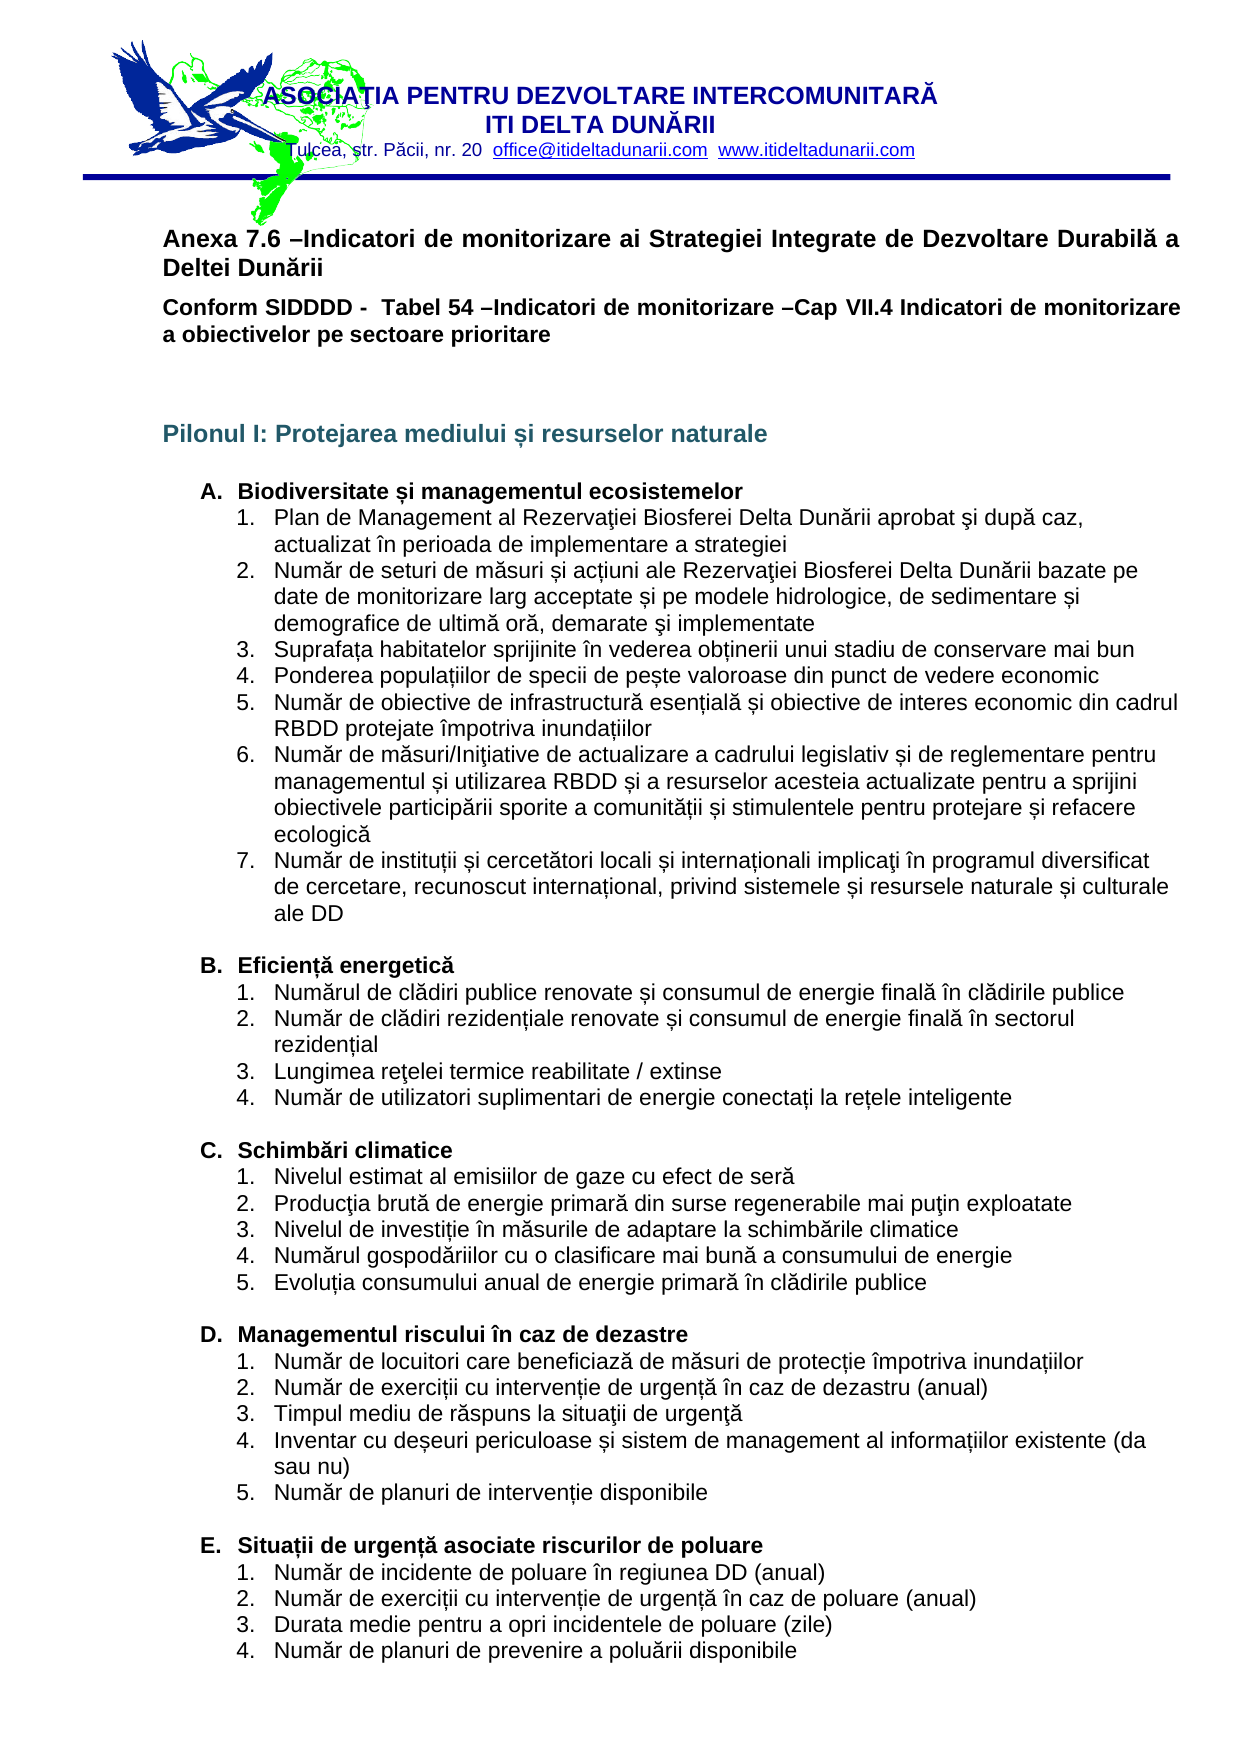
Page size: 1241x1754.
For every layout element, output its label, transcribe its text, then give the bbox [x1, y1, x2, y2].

list Plan de Management al Rezervaţiei Biosferei Delta Dunării aprobat şi după caz, actualizat în perioada de implementare a strategiei [236, 504, 1181, 557]
list Ponderea populațiilor de specii de pește valoroase din punct de vedere economic [236, 662, 1181, 689]
list Eficiență energetică [200, 952, 1181, 979]
list Număr de planuri de prevenire a poluării disponibile [236, 1637, 1181, 1664]
list Număr de locuitori care beneficiază de măsuri de protecție împotriva inundațiilor [236, 1348, 1181, 1374]
list Nivelul estimat al emisiilor de gaze cu efect de seră [236, 1163, 1181, 1189]
picture [111, 39, 374, 224]
list Numărul gospodăriilor cu o clasificare mai bună a consumului de energie [236, 1242, 1181, 1268]
list Managementul riscului în caz de dezastre [200, 1321, 1181, 1348]
text Anexa 7.6 –Indicatori de monitorizare ai Strategiei Integrate de Dezvoltare Durabilă a Deltei Dunării [162, 224, 1181, 282]
text Conform SIDDDD - Tabel 54 –Indicatori de monitorizare –Cap VII.4 Indicatori de monitorizare a obiectivelor pe sectoare prioritare [162, 294, 1181, 347]
list Biodiversitate și managementul ecosistemelor [200, 478, 1181, 504]
list Număr de seturi de măsuri și acțiuni ale Rezervaţiei Biosferei Delta Dunării bazate pe date de monitorizare larg acceptate și pe modele hidrologice, de sedimentare și demografice de ultimă oră, demarate şi implementate [236, 557, 1181, 636]
list Lungimea reţelei termice reabilitate / extinse [236, 1058, 1181, 1084]
list Durata medie pentru a opri incidentele de poluare (zile) [236, 1611, 1181, 1637]
list Număr de planuri de intervenție disponibile [236, 1479, 1181, 1506]
list Număr de clădiri rezidențiale renovate și consumul de energie finală în sectorul rezidențial [236, 1005, 1181, 1058]
list Număr de incidente de poluare în regiunea DD (anual) [236, 1558, 1181, 1585]
list Număr de exerciții cu intervenție de urgență în caz de poluare (anual) [236, 1585, 1181, 1611]
list Număr de măsuri/Iniţiative de actualizare a cadrului legislativ și de reglementare pentru managementul și utilizarea RBDD și a resurselor acesteia actualizate pentru a sprijini obiectivele participării sporite a comunității și stimulentele pentru protejare și refacere ecologică [236, 741, 1181, 847]
list Inventar cu deșeuri periculoase și sistem de management al informațiilor existente (da sau nu) [236, 1427, 1181, 1479]
list Număr de instituții și cercetători locali și internaționali implicaţi în programul diversificat de cercetare, recunoscut internațional, privind sistemele și resursele naturale și culturale ale DD [236, 847, 1181, 926]
list Numărul de clădiri publice renovate și consumul de energie finală în clădirile publice [236, 979, 1181, 1005]
list Evoluția consumului anual de energie primară în clădirile publice [236, 1268, 1181, 1295]
list Situații de urgență asociate riscurilor de poluare [200, 1532, 1181, 1558]
text Pilonul I: Protejarea mediului și resurselor naturale [162, 419, 1181, 447]
list Nivelul de investiție în măsurile de adaptare la schimbările climatice [236, 1216, 1181, 1242]
list Suprafața habitatelor sprijinite în vederea obținerii unui stadiu de conservare mai bun [236, 636, 1181, 662]
list Timpul mediu de răspuns la situaţii de urgenţă [236, 1400, 1181, 1427]
list Producţia brută de energie primară din surse regenerabile mai puţin exploatate [236, 1189, 1181, 1216]
list Schimbări climatice [200, 1137, 1181, 1163]
list Număr de exerciții cu intervenție de urgență în caz de dezastru (anual) [236, 1374, 1181, 1400]
list Număr de utilizatori suplimentari de energie conectați la rețele inteligente [236, 1084, 1181, 1110]
list Număr de obiective de infrastructură esențială și obiective de interes economic din cadrul RBDD protejate împotriva inundațiilor [236, 689, 1181, 741]
